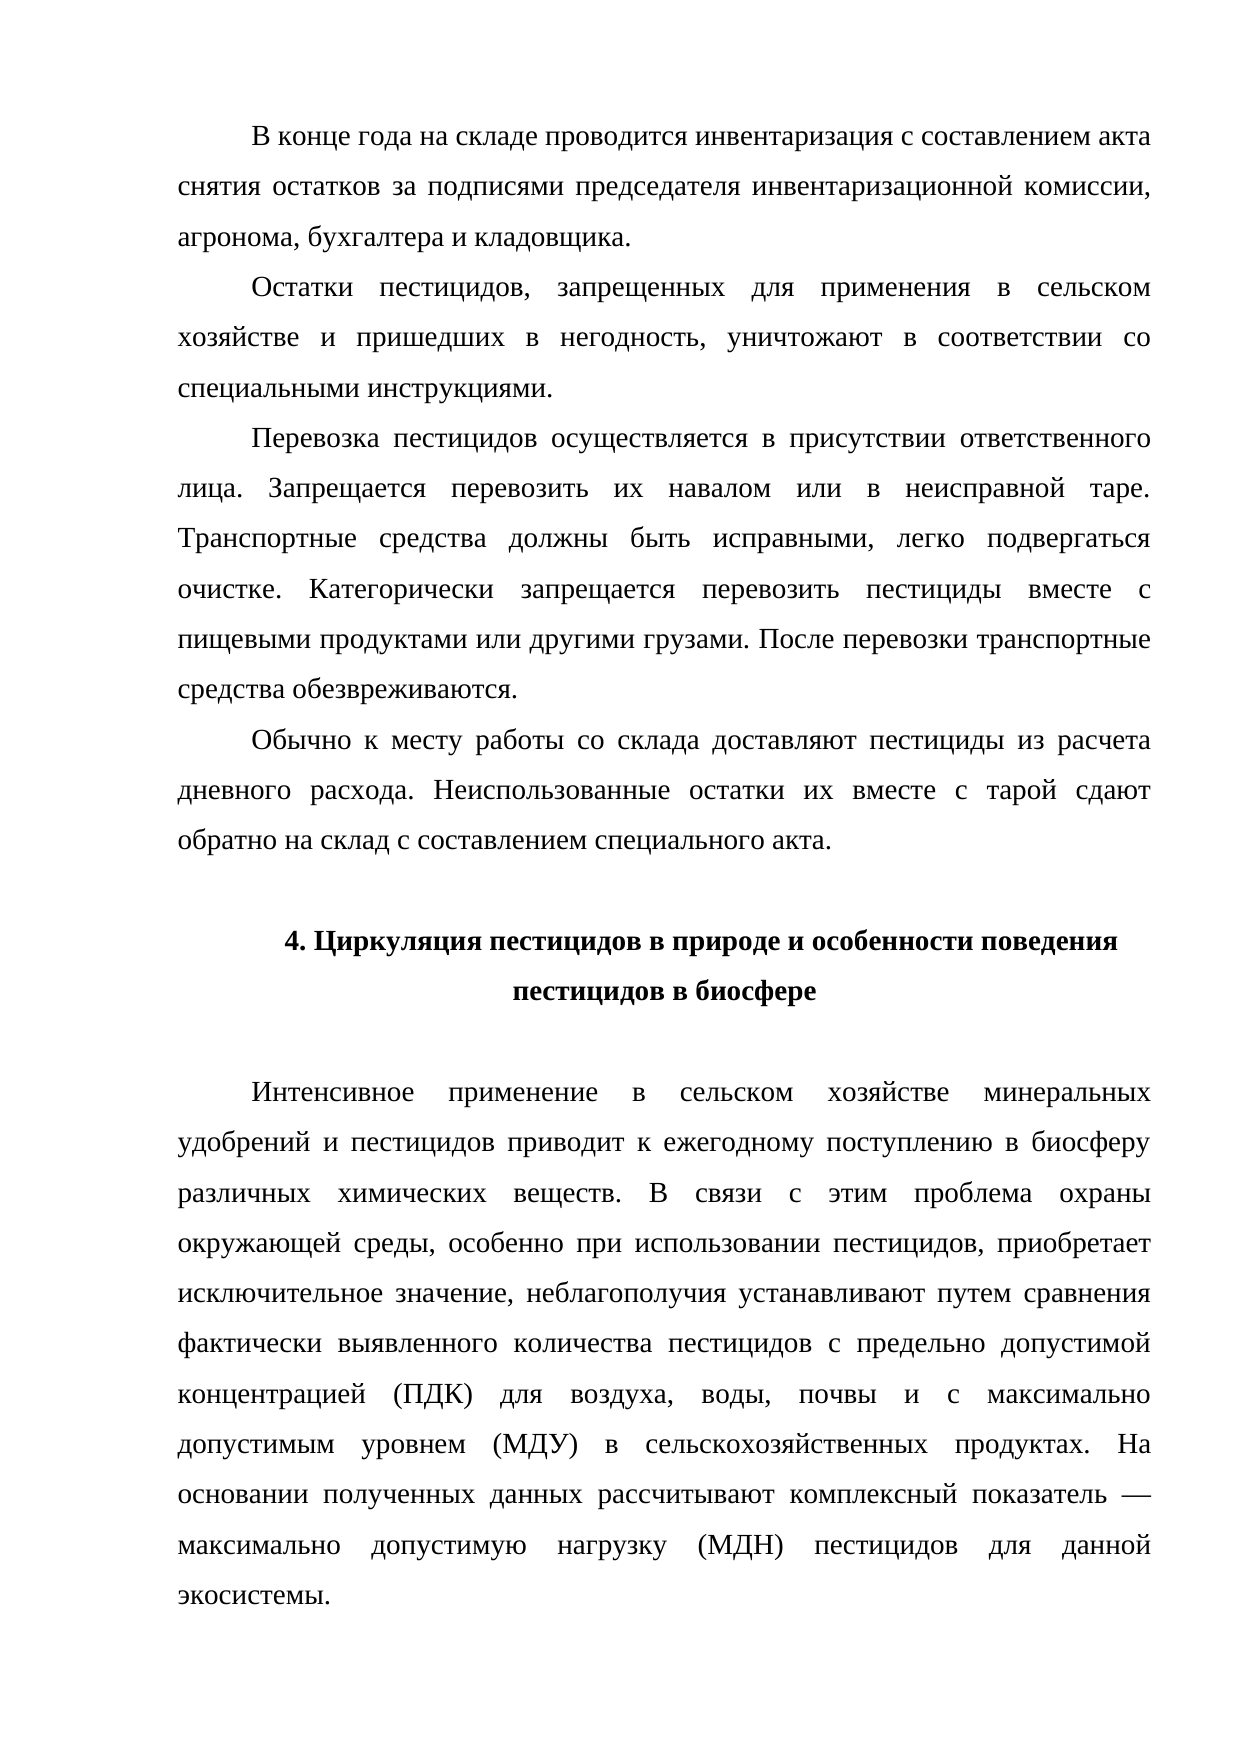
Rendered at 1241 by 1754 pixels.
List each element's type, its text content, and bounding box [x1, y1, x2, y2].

text Остатки пестицидов, запрещенных для применения в сельском хозяйстве и пришедших в негодность, уничтожают в соответствии со специальными инструкциями. [177, 269, 1152, 403]
text Перевозка пестицидов осуществляется в присутствии ответственного лица. Запрещается перевозить их навалом или в неисправной таре. Транспортные средства должны быть исправными, легко подвергаться очистке. Категорически запрещается перевозить пестициды вместе с пищевыми продуктами или другими грузами. После перевозки транспортные средства обезвреживаются. [177, 420, 1152, 705]
text Обычно к месту работы со склада доставляют пестициды из расчета дневного расхода. Неиспользованные остатки их вместе с тарой сдают обратно на склад с составлением специального акта. [177, 722, 1152, 856]
text В конце года на складе проводится инвентаризация с составлением акта снятия остатков за подписями председателя инвентаризационной комиссии, агронома, бухгалтера и кладовщика. [177, 118, 1152, 252]
text 4. Циркуляция пестицидов в природе и особенности поведения пестицидов в биосфере [177, 923, 1152, 1007]
text Интенсивное применение в сельском хозяйстве минеральных удобрений и пестицидов приводит к ежегодному поступлению в биосферу различных химических веществ. В связи с этим проблема охраны окружающей среды, особенно при использовании пестицидов, приобретает исключительное значение, неблагополучия устанавливают путем сравнения фактически выявленного количества пестицидов с предельно допустимой концентрацией (ПДК) для воздуха, воды, почвы и с максимально допустимым уровнем (МДУ) в сельскохозяйственных продуктах. На основании полученных данных рассчитывают комплексный показатель — максимально допустимую нагрузку (МДН) пестицидов для данной экосистемы. [177, 1074, 1152, 1611]
